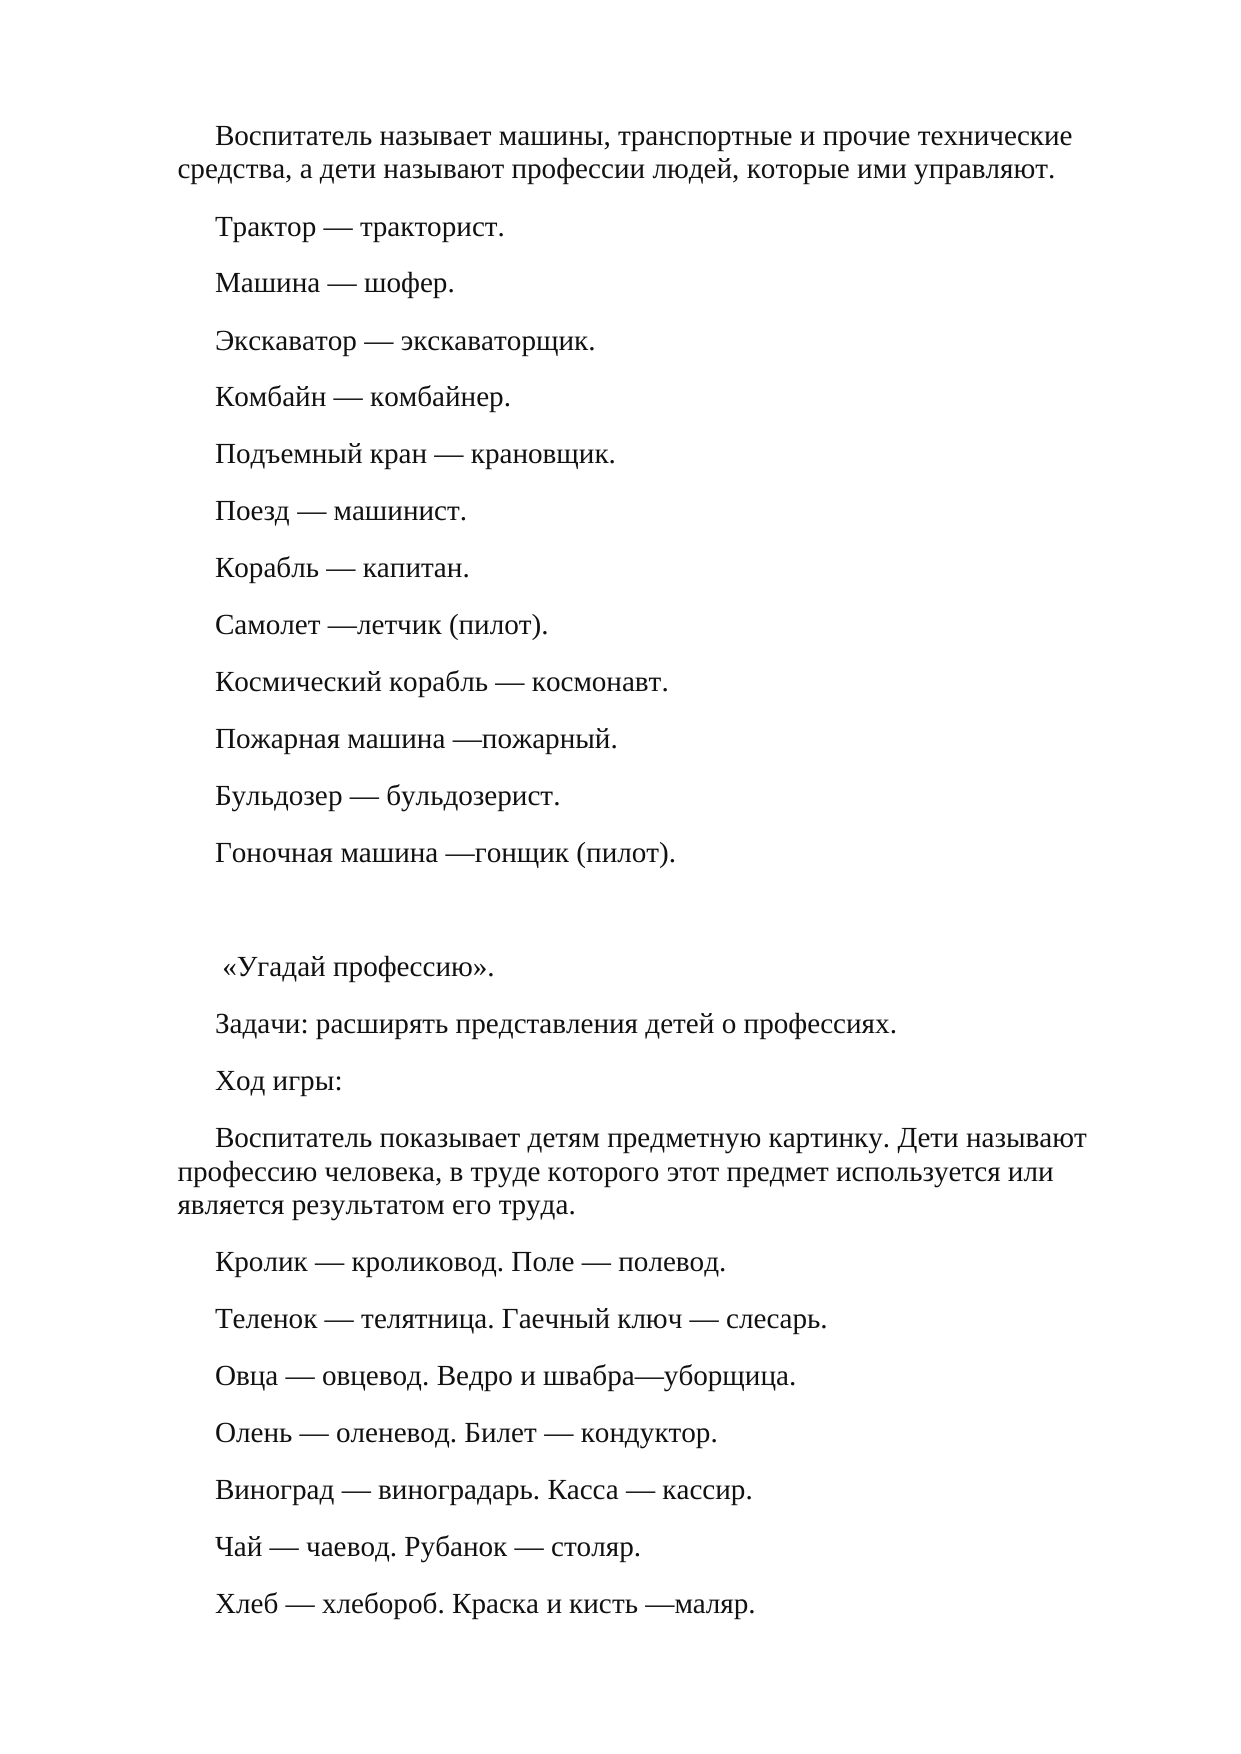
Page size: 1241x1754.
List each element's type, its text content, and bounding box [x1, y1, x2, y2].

text Олень — оленевод. Билет — кондуктор. [177, 1415, 1152, 1449]
text Самолет —летчик (пилот). [177, 607, 1152, 641]
text Комбайн — комбайнер. [177, 379, 1152, 413]
text Чай — чаевод. Рубанок — столяр. [177, 1529, 1152, 1563]
text Хлеб — хлебороб. Краска и кисть —маляр. [177, 1586, 1152, 1620]
text Виноград — виноградарь. Касса — кассир. [177, 1472, 1152, 1506]
text Воспитатель показывает детям предметную картинку. Дети называют профессию человека, в труде которого этот предмет используется или является результатом его труда. [177, 1120, 1152, 1221]
text «Угадай профессию». [177, 949, 1152, 983]
text Задачи: расширять представления детей о профессиях. [177, 1006, 1152, 1040]
text Корабль — капитан. [177, 551, 1152, 584]
text Кролик — кроликовод. Поле — полевод. [177, 1244, 1152, 1278]
text Космический корабль — космонавт. [177, 664, 1152, 698]
text Подъемный кран — крановщик. [177, 437, 1152, 470]
text Поезд — машинист. [177, 493, 1152, 527]
text Теленок — телятница. Гаечный ключ — слесарь. [177, 1301, 1152, 1335]
text Пожарная машина —пожарный. [177, 721, 1152, 755]
text Воспитатель называет машины, транспортные и прочие технические средства, а дети называют профессии людей, которые ими управляют. [177, 118, 1152, 185]
text Гоночная машина —гонщик (пилот). [177, 835, 1152, 869]
text Машина — шофер. [177, 266, 1152, 299]
text Овца — овцевод. Ведро и швабра—уборщица. [177, 1358, 1152, 1392]
text Ход игры: [177, 1063, 1152, 1097]
text Экскаватор — экскаваторщик. [177, 323, 1152, 356]
text Бульдозер — бульдозерист. [177, 778, 1152, 812]
text Трактор — тракторист. [177, 209, 1152, 242]
